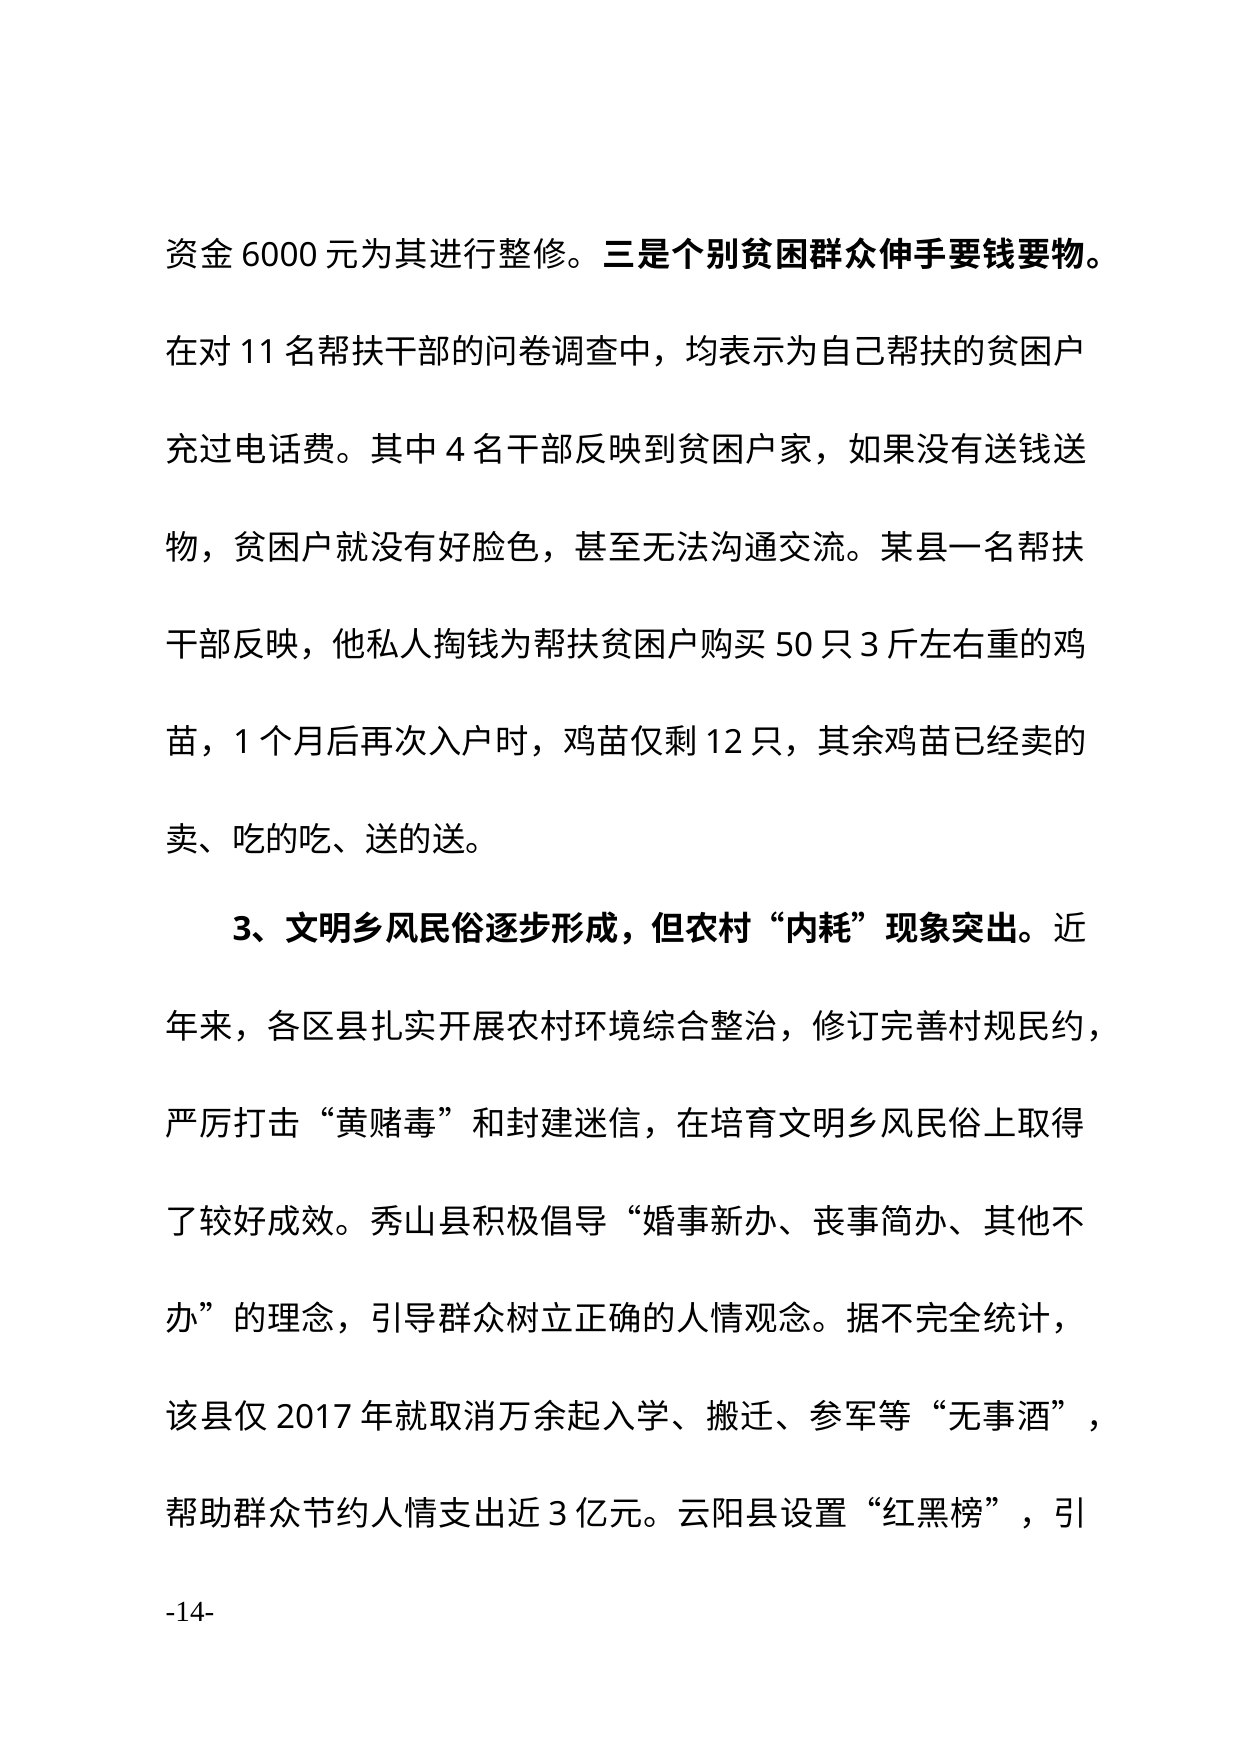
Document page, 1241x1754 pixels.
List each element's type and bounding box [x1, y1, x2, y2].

text [165, 894, 1087, 1544]
text [165, 219, 1087, 869]
